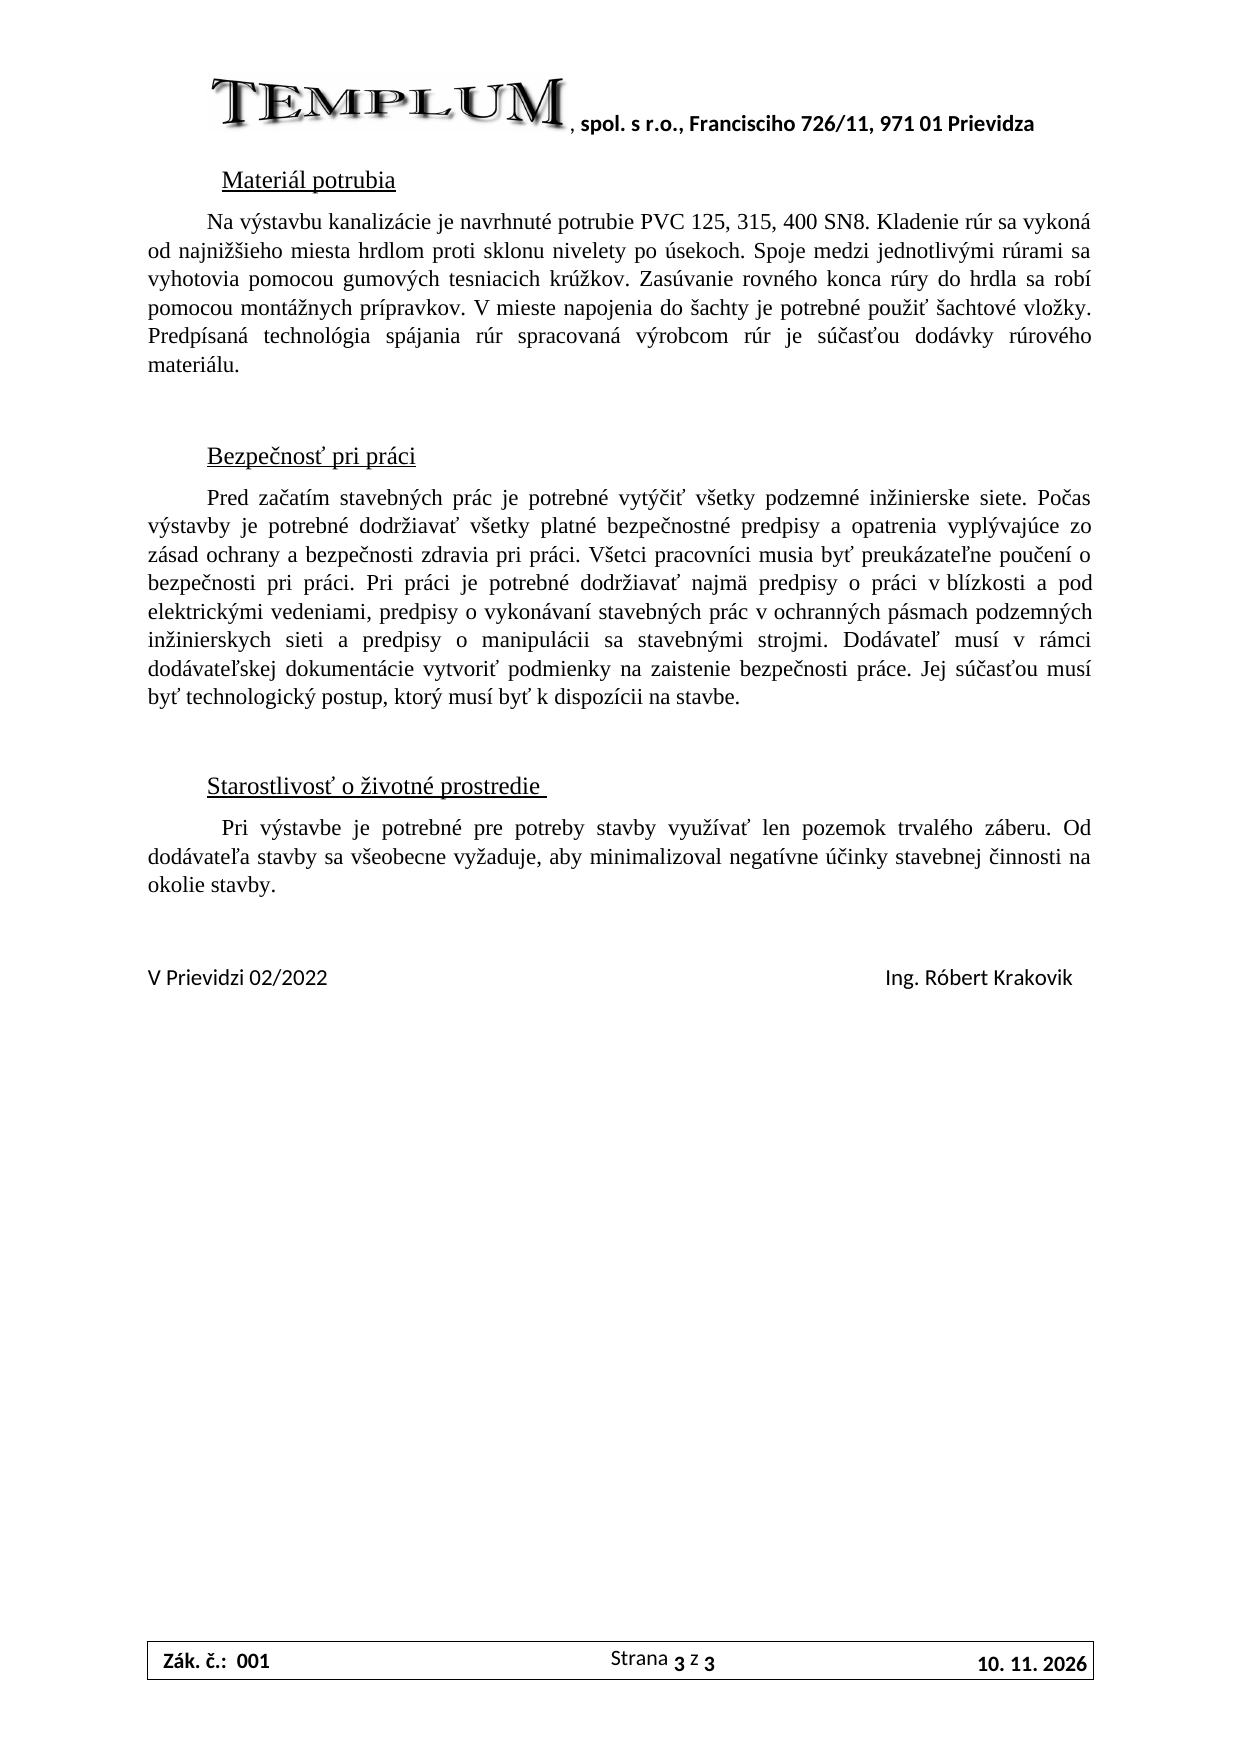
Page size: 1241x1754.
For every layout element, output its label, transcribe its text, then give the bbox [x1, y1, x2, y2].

subtitle Starostlivosť o životné prostredie [148, 771, 1093, 800]
picture [205, 73, 570, 132]
text Na výstavbu kanalizácie je navrhnuté potrubie PVC 125, 315, 400 SN8. Kladenie rúr sa vykoná od najnižšieho miesta hrdlom proti sklonu nivelety po úsekoch. Spoje medzi jednotlivými rúrami sa vyhotovia pomocou gumových tesniacich krúžkov. Zasúvanie rovného konca rúry do hrdla sa robí pomocou montážnych prípravkov. V mieste napojenia do šachty je potrebné použiť šachtové vložky. Predpísaná technológia spájania rúr spracovaná výrobcom rúr je súčasťou dodávky rúrového materiálu. [148, 208, 1093, 377]
text Pred začatím stavebných prác je potrebné vytýčiť všetky podzemné inžinierske siete. Počas výstavby je potrebné dodržiavať všetky platné bezpečnostné predpisy a opatrenia vyplývajúce zo zásad ochrany a bezpečnosti zdravia pri práci. Všetci pracovníci musia byť preukázateľne poučení o bezpečnosti pri práci. Pri práci je potrebné dodržiavať najmä predpisy o práci v blízkosti a pod elektrickými vedeniami, predpisy o vykonávaní stavebných prác v ochranných pásmach podzemných inžinierskych sieti a predpisy o manipulácii sa stavebnými strojmi. Dodávateľ musí v rámci dodávateľskej dokumentácie vytvoriť podmienky na zaistenie bezpečnosti práce. Jej súčasťou musí byť technologický postup, ktorý musí byť k dispozícii na stavbe. [148, 484, 1093, 709]
subtitle Materiál potrubia [221, 165, 1093, 194]
subtitle Bezpečnosť pri práci [148, 441, 1093, 469]
text Pri výstavbe je potrebné pre potreby stavby využívať len pozemok trvalého záberu. Od dodávateľa stavby sa všeobecne vyžaduje, aby minimalizoval negatívne účinky stavebnej činnosti na okolie stavby. [148, 814, 1093, 898]
text V Prievidzi 02/2022 Ing. Róbert Krakovik [148, 963, 1093, 991]
